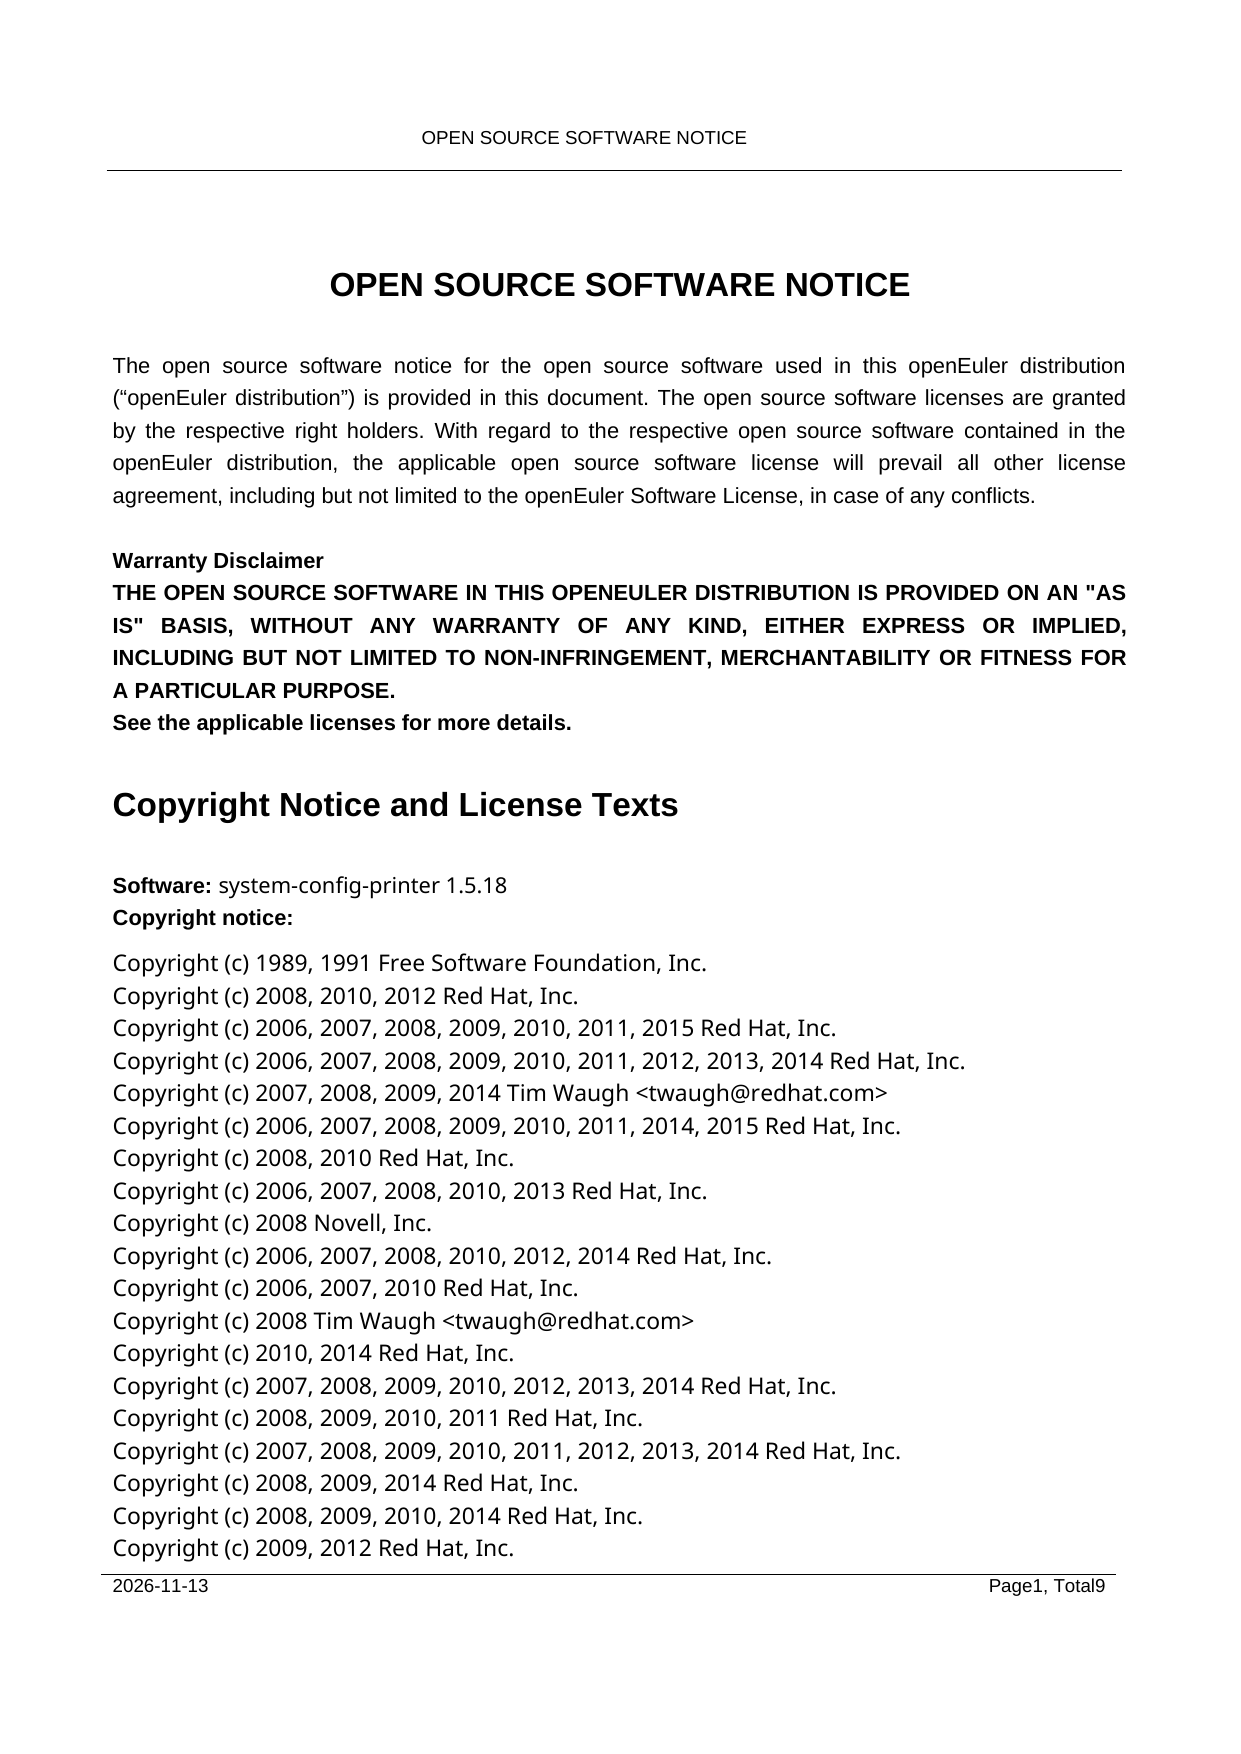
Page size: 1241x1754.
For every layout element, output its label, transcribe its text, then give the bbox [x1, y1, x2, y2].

text OPEN SOURCE SOFTWARE NOTICE [112, 251, 1128, 316]
text The open source software notice for the open source software used in this openEuler distribution (“openEuler distribution”) is provided in this document. The open source software licenses are granted by the respective right holders. With regard to the respective open source software contained in the openEuler distribution, the applicable open source software license will prevail all other license agreement, including but not limited to the openEuler Software License, in case of any conflicts. [112, 349, 1128, 511]
text Copyright Notice and License Texts [112, 771, 1128, 836]
title Software: system-config-printer 1.5.18 [112, 869, 1128, 901]
text Warranty Disclaimer [112, 544, 1128, 576]
text THE OPEN SOURCE SOFTWARE IN THIS OPENEULER DISTRIBUTION IS PROVIDED ON AN "AS IS" BASIS, WITHOUT ANY WARRANTY OF ANY KIND, EITHER EXPRESS OR IMPLIED, INCLUDING BUT NOT LIMITED TO NON-INFRINGEMENT, MERCHANTABILITY OR FITNESS FOR A PARTICULAR PURPOSE. See the applicable licenses for more details. [112, 576, 1128, 739]
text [112, 947, 1128, 1564]
text Copyright notice: [112, 901, 1128, 934]
